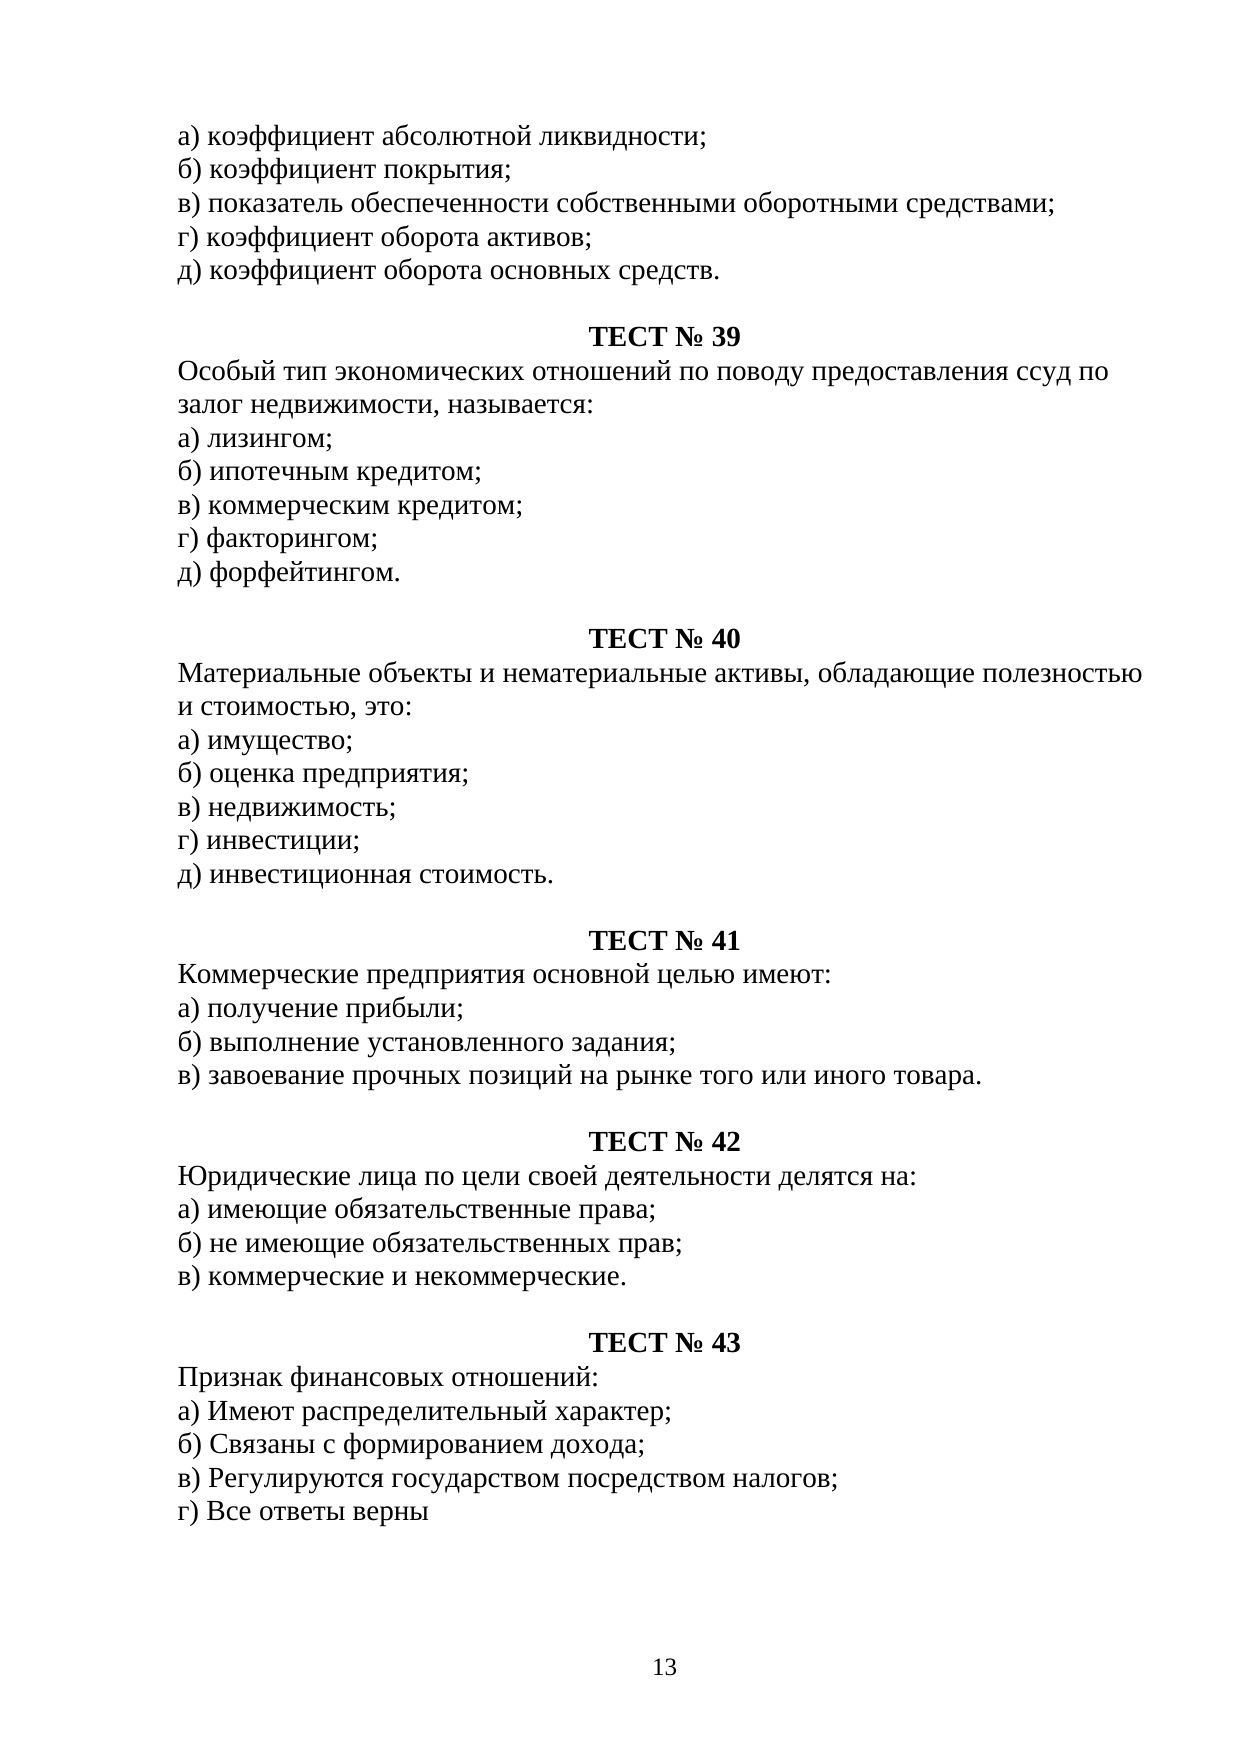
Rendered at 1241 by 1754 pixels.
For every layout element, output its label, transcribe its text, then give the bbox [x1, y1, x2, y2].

text а) лизингом; [177, 420, 1152, 453]
text г) инвестиции; [177, 822, 1152, 856]
text ТЕСТ № 42 [177, 1124, 1152, 1158]
text в) завоевание прочных позиций на рынке того или иного товара. [177, 1057, 1152, 1091]
text г) Все ответы верны [177, 1493, 1152, 1527]
text б) не имеющие обязательственных прав; [177, 1225, 1152, 1258]
text ТЕСТ № 43 [177, 1326, 1152, 1359]
text а) имеющие обязательственные права; [177, 1191, 1152, 1225]
text в) коммерческие и некоммерческие. [177, 1258, 1152, 1292]
text в) показатель обеспеченности собственными оборотными средствами; [177, 185, 1152, 219]
text б) оценка предприятия; [177, 755, 1152, 789]
text б) коэффициент покрытия; [177, 152, 1152, 185]
text а) Имеют распределительный характер; [177, 1393, 1152, 1426]
text Материальные объекты и нематериальные активы, обладающие полезностью и стоимостью, это: [177, 655, 1152, 722]
text Юридические лица по цели своей деятельности делятся на: [177, 1158, 1152, 1191]
text ТЕСТ № 40 [177, 621, 1152, 655]
text а) имущество; [177, 722, 1152, 755]
text г) коэффициент оборота активов; [177, 219, 1152, 252]
text б) Связаны с формированием дохода; [177, 1426, 1152, 1460]
text г) факторингом; [177, 521, 1152, 554]
text д) форфейтингом. [177, 554, 1152, 588]
text Признак финансовых отношений: [177, 1359, 1152, 1393]
text д) коэффициент оборота основных средств. [177, 252, 1152, 286]
text Коммерческие предприятия основной целью имеют: [177, 957, 1152, 990]
text а) коэффициент абсолютной ликвидности; [177, 118, 1152, 152]
text в) Регулируются государством посредством налогов; [177, 1460, 1152, 1493]
text б) ипотечным кредитом; [177, 453, 1152, 487]
text д) инвестиционная стоимость. [177, 856, 1152, 889]
text б) выполнение установленного задания; [177, 1024, 1152, 1057]
text Особый тип экономических отношений по поводу предоставления ссуд по залог недвижимости, называется: [177, 353, 1152, 420]
text ТЕСТ № 41 [177, 923, 1152, 957]
text в) коммерческим кредитом; [177, 487, 1152, 521]
text в) недвижимость; [177, 789, 1152, 822]
text а) получение прибыли; [177, 990, 1152, 1024]
text ТЕСТ № 39 [177, 319, 1152, 353]
